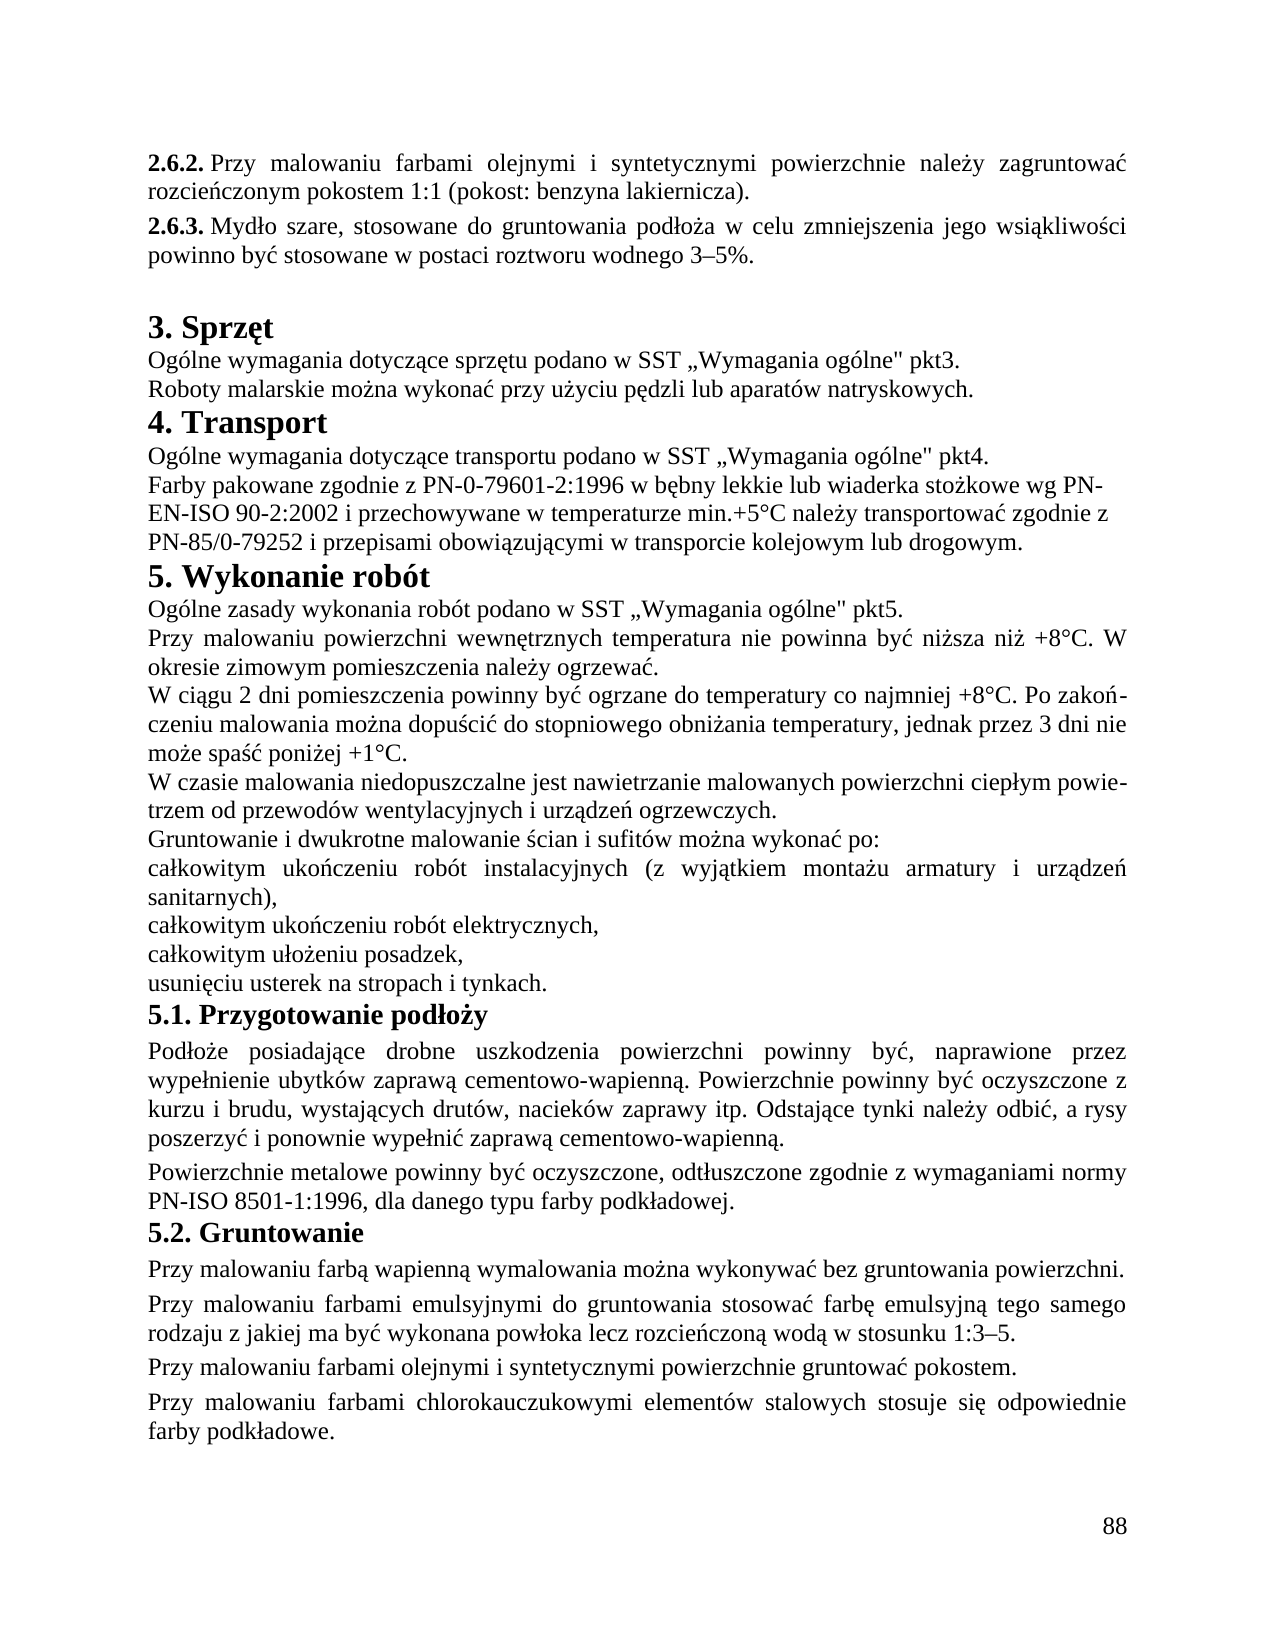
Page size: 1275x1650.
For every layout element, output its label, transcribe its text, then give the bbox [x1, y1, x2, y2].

text Roboty malarskie można wykonać przy użyciu pędzli lub aparatów natryskowych. [148, 374, 1127, 403]
text Przy malowaniu farbami chlorokauczukowymi elementów stalowych stosuje się odpowiednie farby podkładowe. [148, 1387, 1127, 1444]
text W ciągu 2 dni pomieszczenia powinny być ogrzane do temperatury co najmniej +8°C. Po zakończeniu malowania można dopuścić do stopniowego obniżania temperatury, jednak przez 3 dni nie może spaść poniżej +1°C. [148, 681, 1127, 767]
text Przy malowaniu farbami emulsyjnymi do gruntowania stosować farbę emulsyjną tego samego rodzaju z jakiej ma być wykonana powłoka lecz rozcieńczoną wodą w stosunku 1:3–5. [148, 1289, 1127, 1346]
text Gruntowanie i dwukrotne malowanie ścian i sufitów można wykonać po: [148, 824, 1127, 853]
text 2.6.2. Przy malowaniu farbami olejnymi i syntetycznymi powierzchnie należy zagruntować rozcieńczonym pokostem 1:1 (pokost: benzyna lakiernicza). [148, 148, 1127, 205]
text Podłoże posiadające drobne uszkodzenia powierzchni powinny być, naprawione przez wypełnienie ubytków zaprawą cementowo-wapienną. Powierzchnie powinny być oczyszczone z kurzu i brudu, wystających drutów, nacieków zaprawy itp. Odstające tynki należy odbić, a rysy poszerzyć i ponownie wypełnić zaprawą cementowo-wapienną. [148, 1036, 1127, 1151]
text Przy malowaniu farbą wapienną wymalowania można wykonywać bez gruntowania powierzchni. [148, 1254, 1127, 1283]
text Ogólne wymagania dotyczące sprzętu podano w SST „Wymagania ogólne" pkt3. [148, 345, 1127, 374]
text całkowitym ułożeniu posadzek, [148, 939, 1127, 968]
text W czasie malowania niedopuszczalne jest nawietrzanie malowanych powierzchni ciepłym powietrzem od przewodów wentylacyjnych i urządzeń ogrzewczych. [148, 767, 1127, 824]
text 5. Wykonanie robót [148, 556, 1127, 594]
text całkowitym ukończeniu robót instalacyjnych (z wyjątkiem montażu armatury i urządzeń sanitarnych), [148, 853, 1127, 911]
text usunięciu usterek na stropach i tynkach. [148, 968, 1127, 997]
text całkowitym ukończeniu robót elektrycznych, [148, 911, 1127, 939]
text 5.2. Gruntowanie [148, 1215, 1127, 1248]
text 4. Transport [148, 403, 1127, 441]
text Ogólne zasady wykonania robót podano w SST „Wymagania ogólne" pkt5. [148, 594, 1127, 623]
text Ogólne wymagania dotyczące transportu podano w SST „Wymagania ogólne" pkt4. [148, 441, 1127, 470]
text 2.6.3. Mydło szare, stosowane do gruntowania podłoża w celu zmniejszenia jego wsiąkliwości powinno być stosowane w postaci roztworu wodnego 3–5%. [148, 211, 1127, 268]
text Powierzchnie metalowe powinny być oczyszczone, odtłuszczone zgodnie z wymaganiami normy PN-ISO 8501-1:1996, dla danego typu farby podkładowej. [148, 1157, 1127, 1215]
text Przy malowaniu farbami olejnymi i syntetycznymi powierzchnie gruntować pokostem. [148, 1352, 1127, 1381]
text Przy malowaniu powierzchni wewnętrznych temperatura nie powinna być niższa niż +8°C. W okresie zimowym pomieszczenia należy ogrzewać. [148, 623, 1127, 681]
text Farby pakowane zgodnie z PN-0-79601-2:1996 w bębny lekkie lub wiaderka stożkowe wg PN-EN-ISO 90-2:2002 i przechowywane w temperaturze min.+5°C należy transportować zgodnie z PN-85/0-79252 i przepisami obowiązującymi w transporcie kolejowym lub drogowym. [148, 470, 1127, 556]
text 5.1. Przygotowanie podłoży [148, 997, 1127, 1030]
text 3. Sprzęt [148, 307, 1127, 345]
